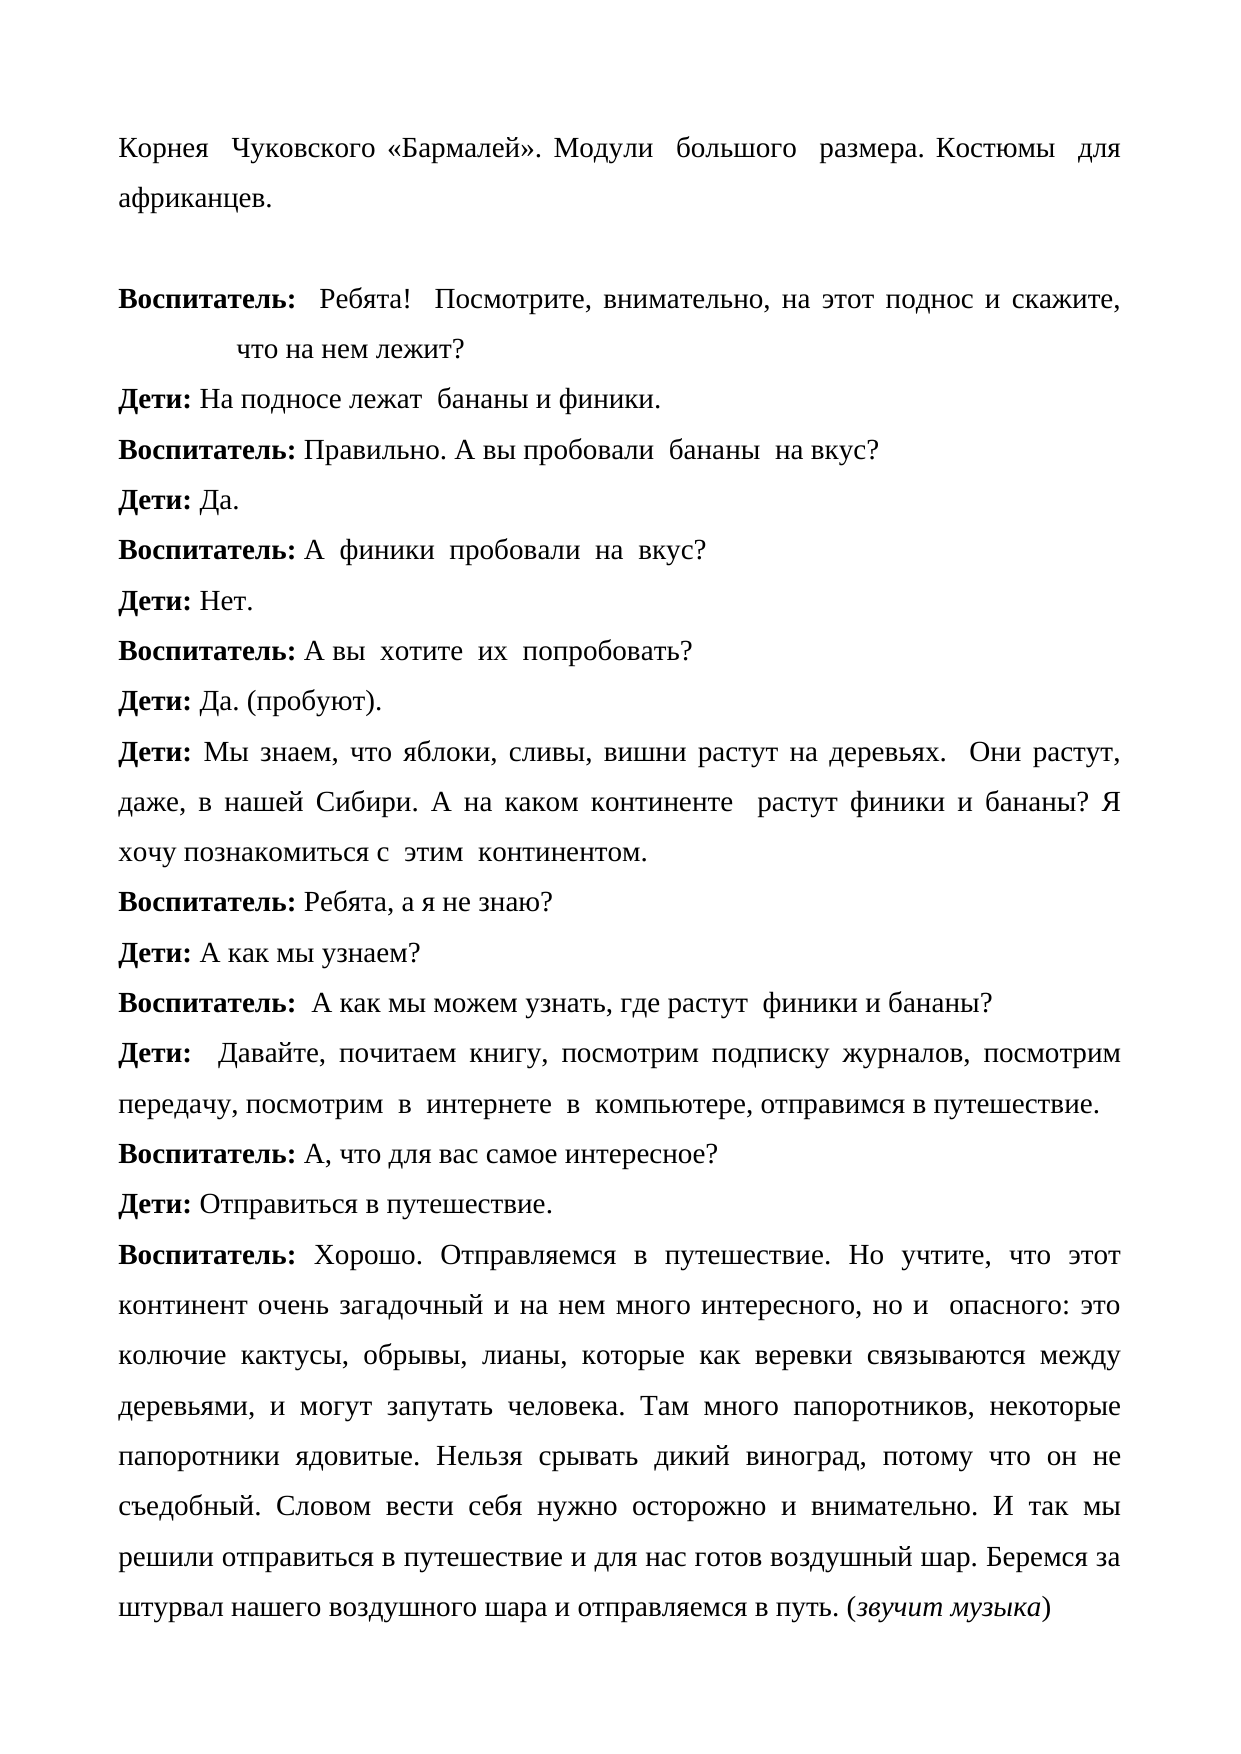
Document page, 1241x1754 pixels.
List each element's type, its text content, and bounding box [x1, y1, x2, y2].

text Дети: Давайте, почитаем книгу, посмотрим подписку журналов, посмотрим передачу, посмотрим в интернете в компьютере, отправимся в путешествие. [118, 1036, 1122, 1119]
text Дети: Нет. [118, 583, 1122, 616]
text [118, 130, 1122, 214]
text Дети: Отправиться в путешествие. [118, 1186, 1122, 1220]
text Дети: Да. [118, 482, 1122, 516]
text Дети: На подносе лежат бананы и финики. [118, 381, 1122, 415]
text Воспитатель: Хорошо. Отправляемся в путешествие. Но учтите, что этот континент очень загадочный и на нем много интересного, но и опасного: это колючие кактусы, обрывы, лианы, которые как веревки связываются между деревьями, и могут запутать человека. Там много папоротников, некоторые папоротники ядовитые. Нельзя срывать дикий виноград, потому что он не съедобный. Словом вести себя нужно осторожно и внимательно. И так мы решили отправиться в путешествие и для нас готов воздушный шар. Беремся за штурвал нашего воздушного шара и отправляемся в путь. (звучит музыка) [118, 1237, 1122, 1622]
text Воспитатель: Ребята! Посмотрите, внимательно, на этот поднос и скажите, что на нем лежит? [118, 281, 1122, 365]
text Воспитатель: А как мы можем узнать, где растут финики и бананы? [118, 985, 1122, 1019]
text Воспитатель: А, что для вас самое интересное? [118, 1136, 1122, 1170]
text Воспитатель: Правильно. А вы пробовали бананы на вкус? [118, 432, 1122, 465]
text Воспитатель: А финики пробовали на вкус? [118, 532, 1122, 566]
text Дети: Да. (пробуют). [118, 683, 1122, 717]
text Дети: Мы знаем, что яблоки, сливы, вишни растут на деревьях. Они растут, даже, в нашей Сибири. А на каком континенте растут финики и бананы? Я хочу познакомиться с этим континентом. [118, 734, 1122, 868]
text Воспитатель: Ребята, а я не знаю? [118, 884, 1122, 918]
text Дети: А как мы узнаем? [118, 935, 1122, 968]
text Воспитатель: А вы хотите их попробовать? [118, 633, 1122, 667]
